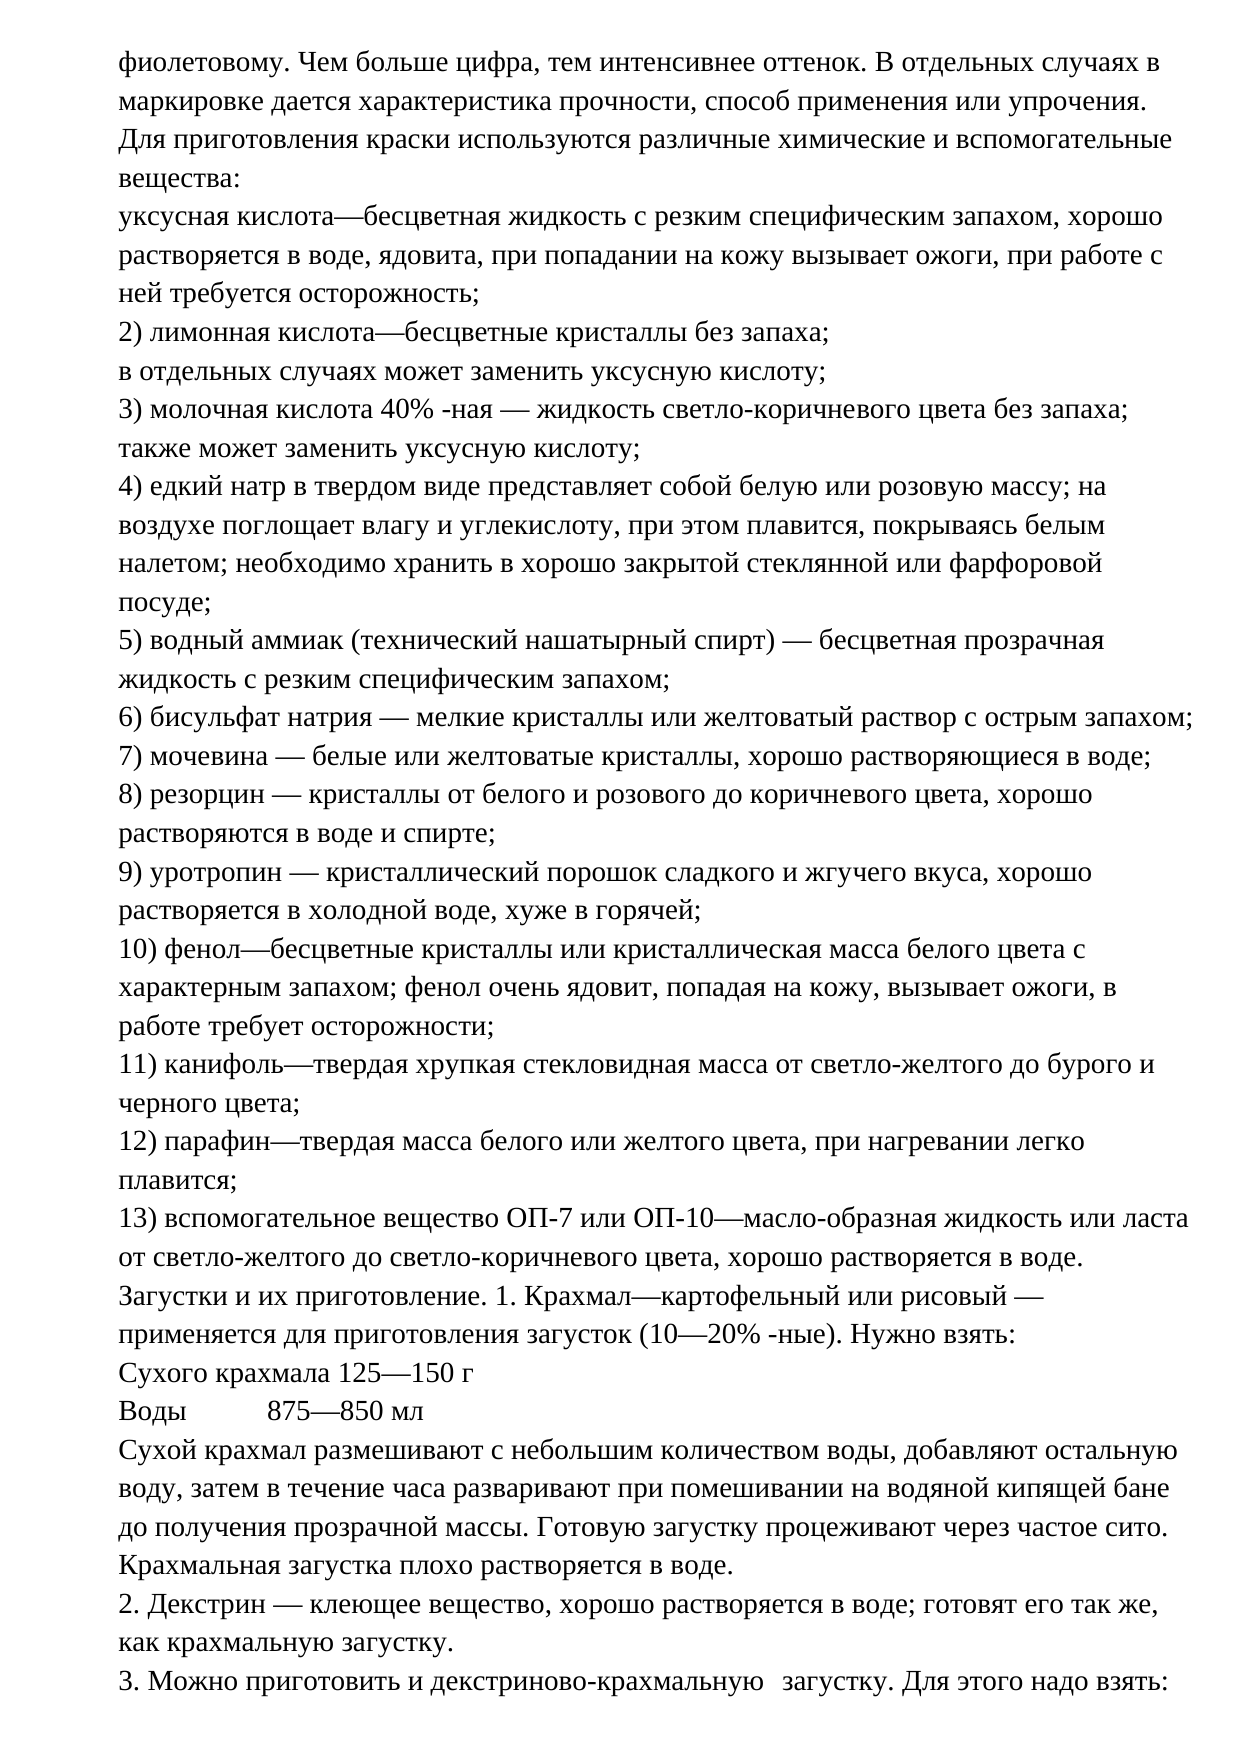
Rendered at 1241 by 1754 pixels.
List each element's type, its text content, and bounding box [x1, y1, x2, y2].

text 2) лимонная кислота—бесцветные кристаллы без запаха; [118, 314, 1196, 348]
text 9) уротропин — кристаллический порошок сладкого и жгучего вкуса, хорошо растворяется в холодной воде, хуже в горячей; [118, 854, 1196, 926]
text 8) резорцин — кристаллы от белого и розового до коричневого цвета, хорошо растворяются в воде и спирте; [118, 777, 1196, 849]
text в отдельных случаях может заменить уксусную кислоту; [118, 353, 1196, 386]
text 11) канифоль—твердая хрупкая стекловидная масса от светло-желтого до бурого и черного цвета; [118, 1046, 1196, 1118]
text Сухой крахмал размешивают с небольшим количеством воды, добавляют остальную воду, затем в течение часа разваривают при помешивании на водяной кипящей бане до получения прозрачной массы. Готовую загустку процеживают через частое сито. Крахмальная загустка плохо растворяется в воде. [118, 1432, 1196, 1581]
text Воды 875—850 мл [118, 1393, 1196, 1427]
text 3. Можно приготовить и декстриново-крахмальную загустку. Для этого надо взять: [118, 1663, 1196, 1697]
text уксусная кислота—бесцветная жидкость с резким специфическим запахом, хорошо растворяется в воде, ядовита, при попадании на кожу вызывает ожоги, при работе с ней требуется осторожность; [118, 198, 1196, 309]
text Сухого крахмала 125—150 г [118, 1355, 1196, 1388]
text 5) водный аммиак (технический нашатырный спирт) — бесцветная прозрачная жидкость с резким специфическим запахом; [118, 622, 1196, 694]
text Для приготовления краски используются различные химические и вспомогательные вещества: [118, 121, 1196, 193]
text Загустки и их приготовление. 1. Крахмал—картофельный или рисовый — применяется для приготовления загусток (10—20% -ные). Нужно взять: [118, 1278, 1196, 1350]
text 4) едкий натр в твердом виде представляет собой белую или розовую массу; на воздухе поглощает влагу и углекислоту, при этом плавится, покрываясь белым налетом; необходимо хранить в хорошо закрытой стеклянной или фарфоровой посуде; [118, 468, 1196, 617]
text 2. Декстрин — клеющее вещество, хорошо растворяется в воде; готовят его так же, как крахмальную загустку. [118, 1586, 1196, 1658]
text 6) бисульфат натрия — мелкие кристаллы или желтоватый раствор с острым запахом; [118, 699, 1196, 733]
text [118, 44, 1196, 116]
text 3) молочная кислота 40% -ная — жидкость светло-коричневого цвета без запаха; также может заменить уксусную кислоту; [118, 391, 1196, 463]
text 12) парафин—твердая масса белого или желтого цвета, при нагревании легко плавится; [118, 1123, 1196, 1196]
text 10) фенол—бесцветные кристаллы или кристаллическая масса белого цвета с характерным запахом; фенол очень ядовит, попадая на кожу, вызывает ожоги, в работе требует осторожности; [118, 931, 1196, 1041]
text 13) вспомогательное вещество ОП-7 или ОП-10—масло-образная жидкость или ласта от светло-желтого до светло-коричневого цвета, хорошо растворяется в воде. [118, 1201, 1196, 1273]
text 7) мочевина — белые или желтоватые кристаллы, хорошо растворяющиеся в воде; [118, 738, 1196, 772]
